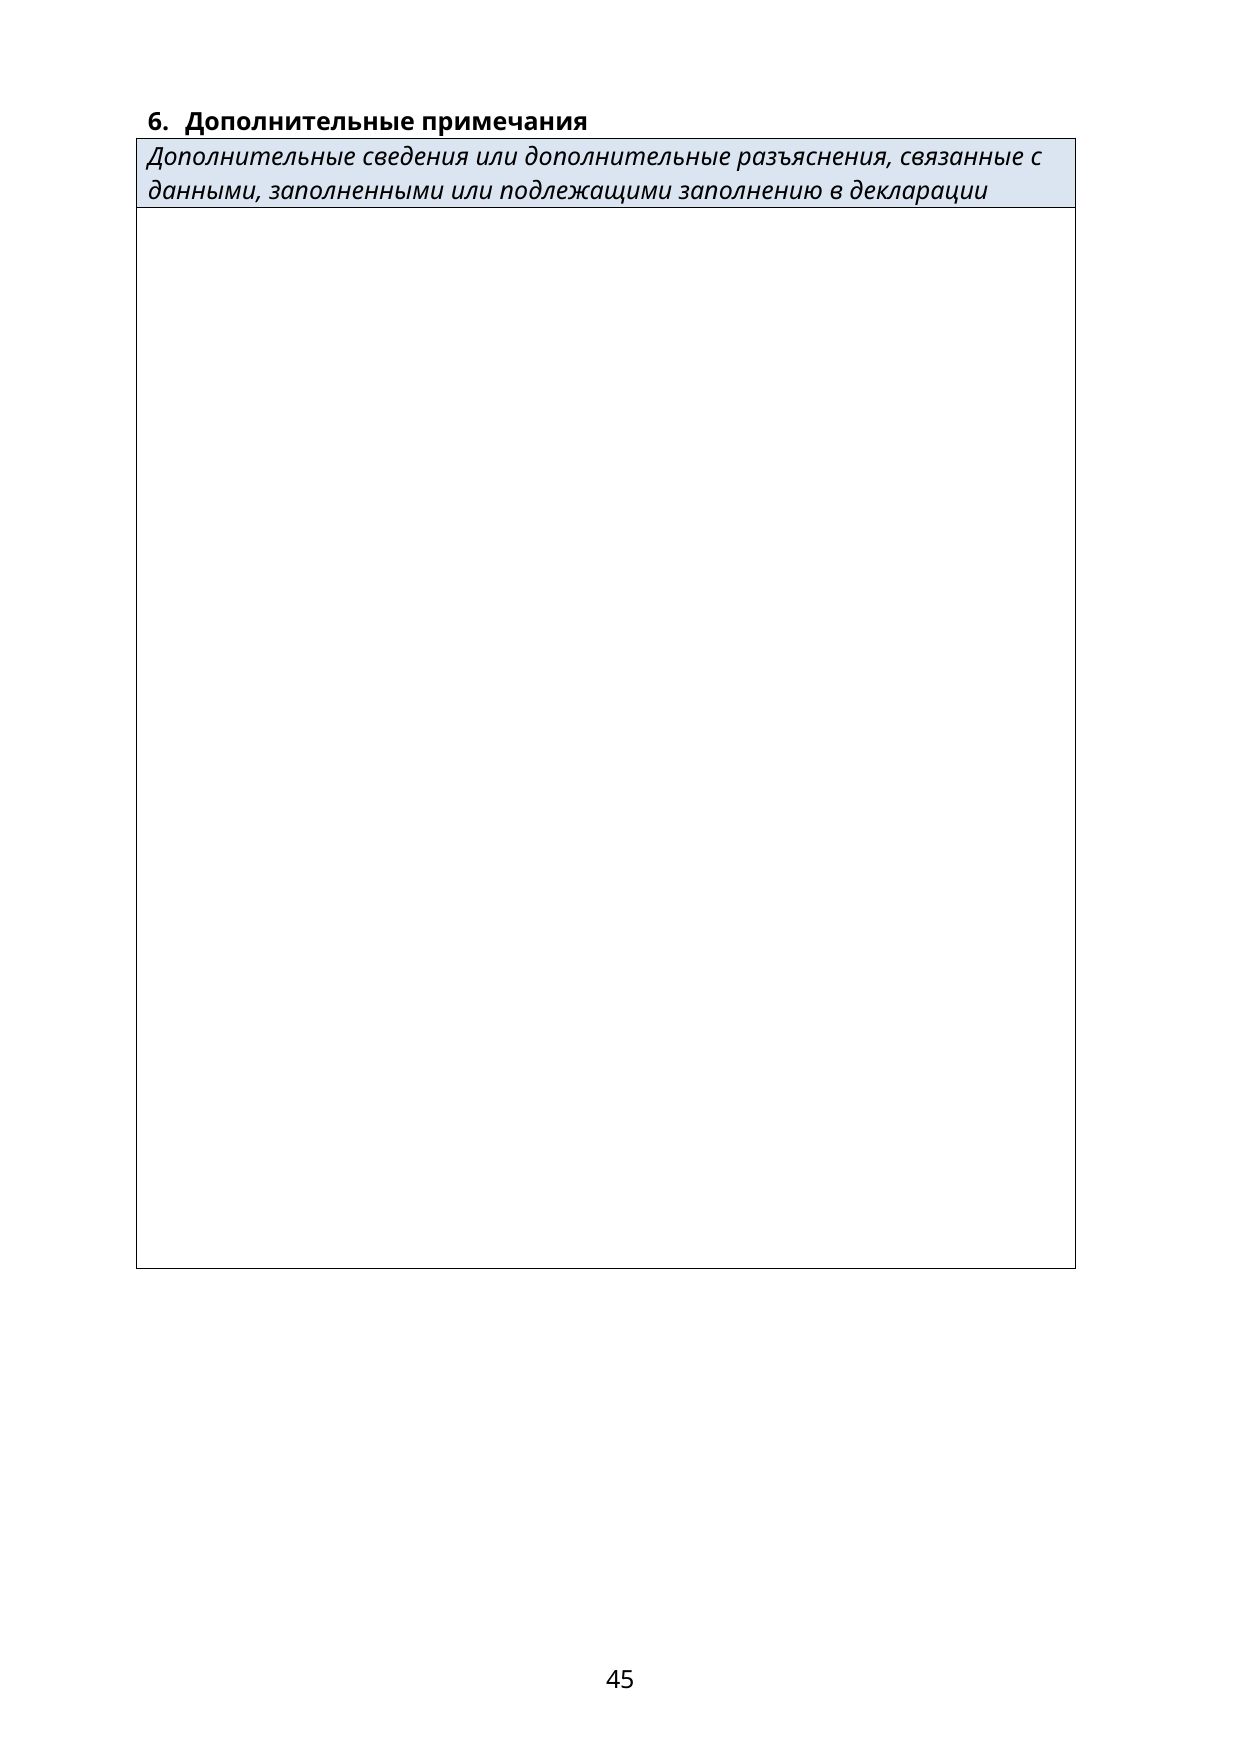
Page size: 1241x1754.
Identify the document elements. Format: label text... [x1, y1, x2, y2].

list Дополнительные примечания [148, 103, 1092, 137]
table_cell [137, 208, 1075, 1268]
table_header Дополнительные сведения или дополнительные разъяснения, связанные с данными, заполненными или подлежащими заполнению в декларации [137, 139, 1075, 207]
